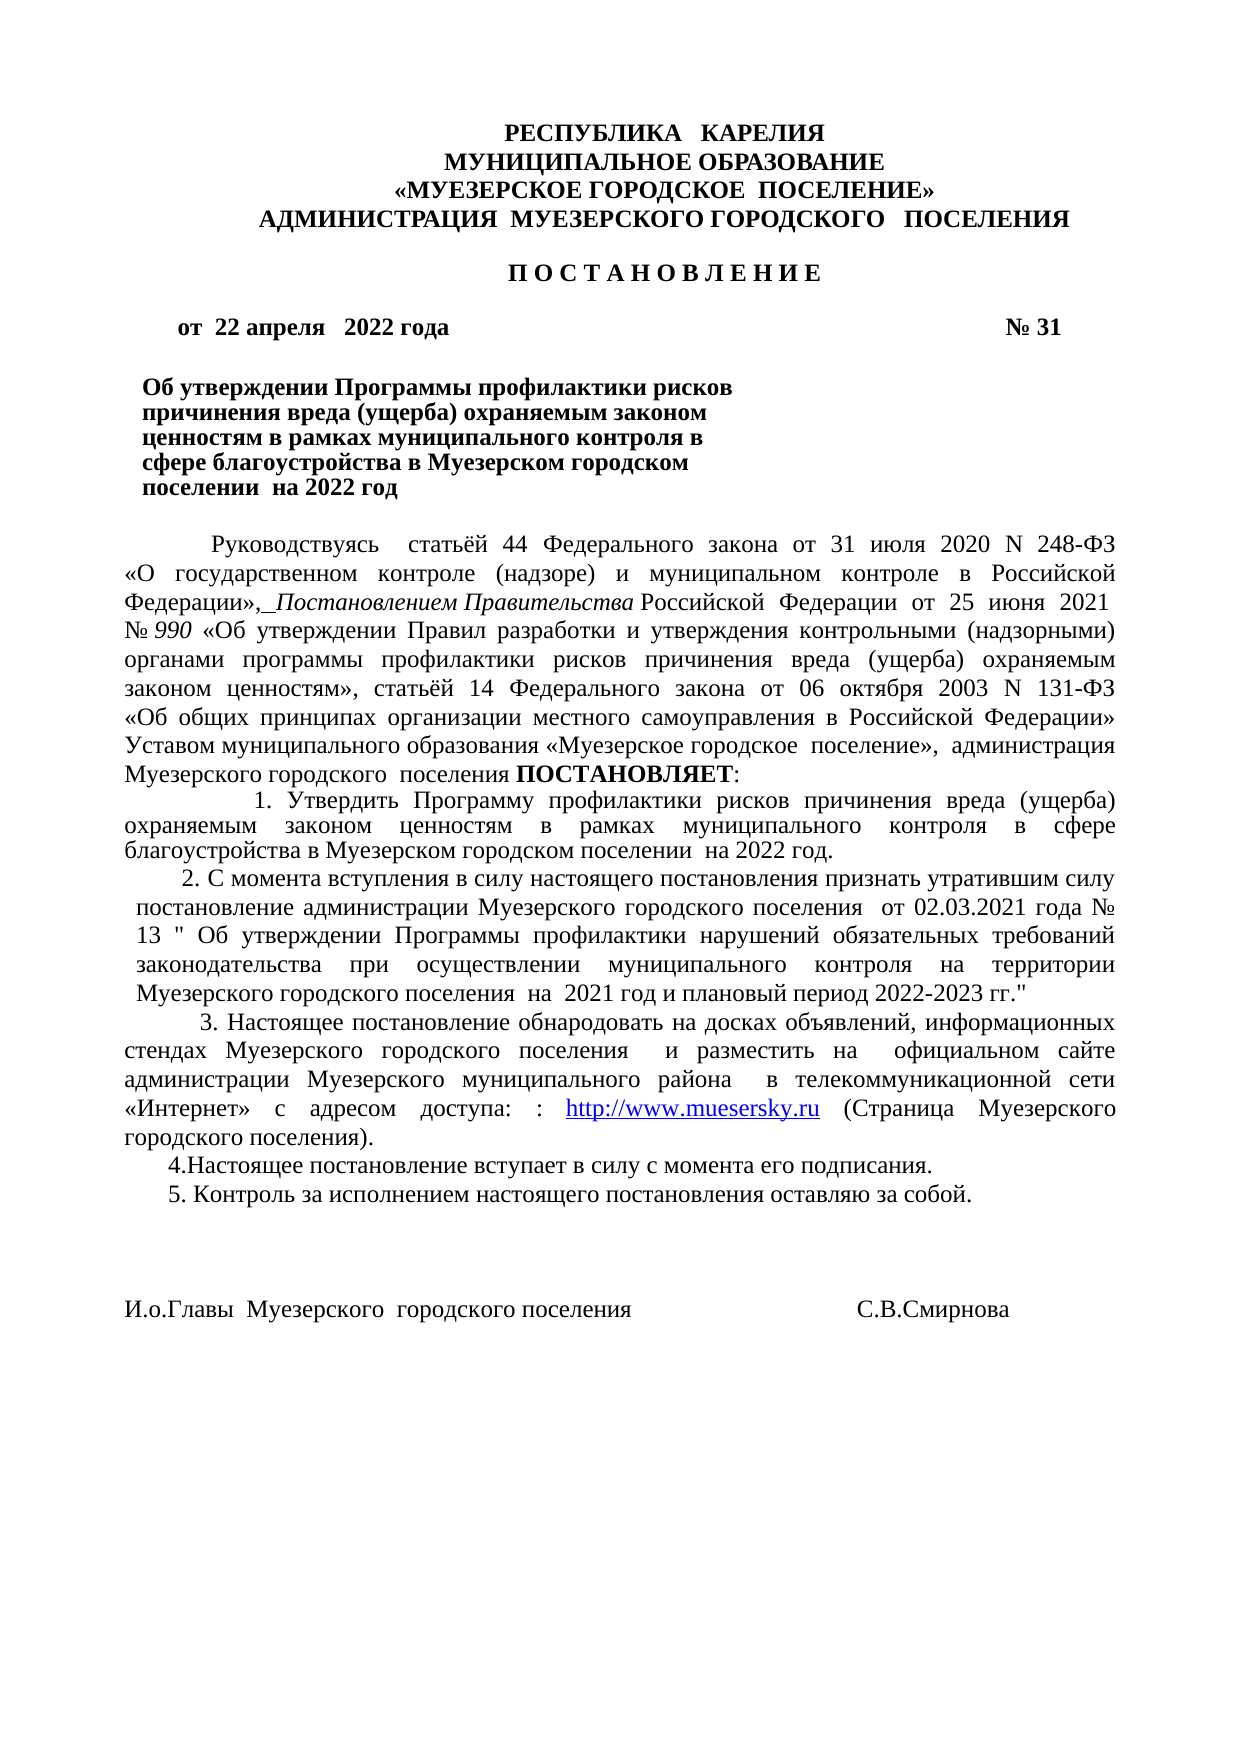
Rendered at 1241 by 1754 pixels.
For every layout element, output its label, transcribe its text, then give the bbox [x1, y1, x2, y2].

text П О С Т А Н О В Л Е Н И Е [177, 258, 1152, 287]
text РЕСПУБЛИКА КАРЕЛИЯ [177, 118, 1152, 147]
text Об утверждении Программы профилактики рисков [142, 376, 1152, 401]
text 3. Настоящее постановление обнародовать на досках объявлений, информационных стендах Муезерского городского поселения и разместить на официальном сайте администрации Муезерского муниципального района в телекоммуникационной сети «Интернет» с адресом доступа: : http://www.muesersky.ru (Страница Муезерского городского поселения). [124, 1007, 1116, 1151]
text 5. Контроль за исполнением настоящего постановления оставляю за собой. [124, 1179, 1116, 1208]
text 1. Утвердить Программу профилактики рисков причинения вреда (ущерба) охраняемым законом ценностям в рамках муниципального контроля в сфере благоустройства в Муезерском городском поселении на 2022 год. [124, 788, 1116, 863]
text сфере благоустройства в Муезерском городском поселении на 2022 год [142, 451, 1152, 501]
text МУНИЦИПАЛЬНОЕ ОБРАЗОВАНИЕ [177, 147, 1152, 176]
text АДМИНИСТРАЦИЯ МУЕЗЕРСКОГО ГОРОДСКОГО ПОСЕЛЕНИЯ [177, 204, 1152, 233]
text 2. С момента вступления в силу настоящего постановления признать утратившим силу постановление администрации Муезерского городского поселения от 02.03.2021 года № 13 " Об утверждении Программы профилактики нарушений обязательных требований законодательства при осуществлении муниципального контроля на территории Муезерского городского поселения на 2021 год и плановый период 2022-2023 гг." [136, 863, 1116, 1007]
text от 22 апреля 2022 года № 31 [177, 312, 1152, 341]
text 4.Настоящее постановление вступает в силу с момента его подписания. [124, 1151, 1116, 1179]
text причинения вреда (ущерба) охраняемым законом [142, 401, 1152, 426]
text Руководствуясь статьёй 44 Федерального закона от 31 июля 2020 N 248-ФЗ «О государственном контроле (надзоре) и муниципальном контроле в Российской Федерации», Постановлением Правительства Российской Федерации от 25 июня 2021 № 990 «Об утверждении Правил разработки и утверждения контрольными (надзорными) органами программы профилактики рисков причинения вреда (ущерба) охраняемым законом ценностям», статьёй 14 Федерального закона от 06 октября 2003 N 131-ФЗ «Об общих принципах организации местного самоуправления в Российской Федерации» Уставом муниципального образования «Муезерское городское поселение», администрация Муезерского городского поселения ПОСТАНОВЛЯЕТ: [124, 673, 1116, 788]
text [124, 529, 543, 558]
text ценностям в рамках муниципального контроля в [142, 426, 1152, 451]
text «МУЕЗЕРСКОЕ ГОРОДСКОЕ ПОСЕЛЕНИЕ» [177, 176, 1152, 204]
text И.о.Главы Муезерского городского поселения С.В.Смирнова [124, 1294, 1116, 1323]
